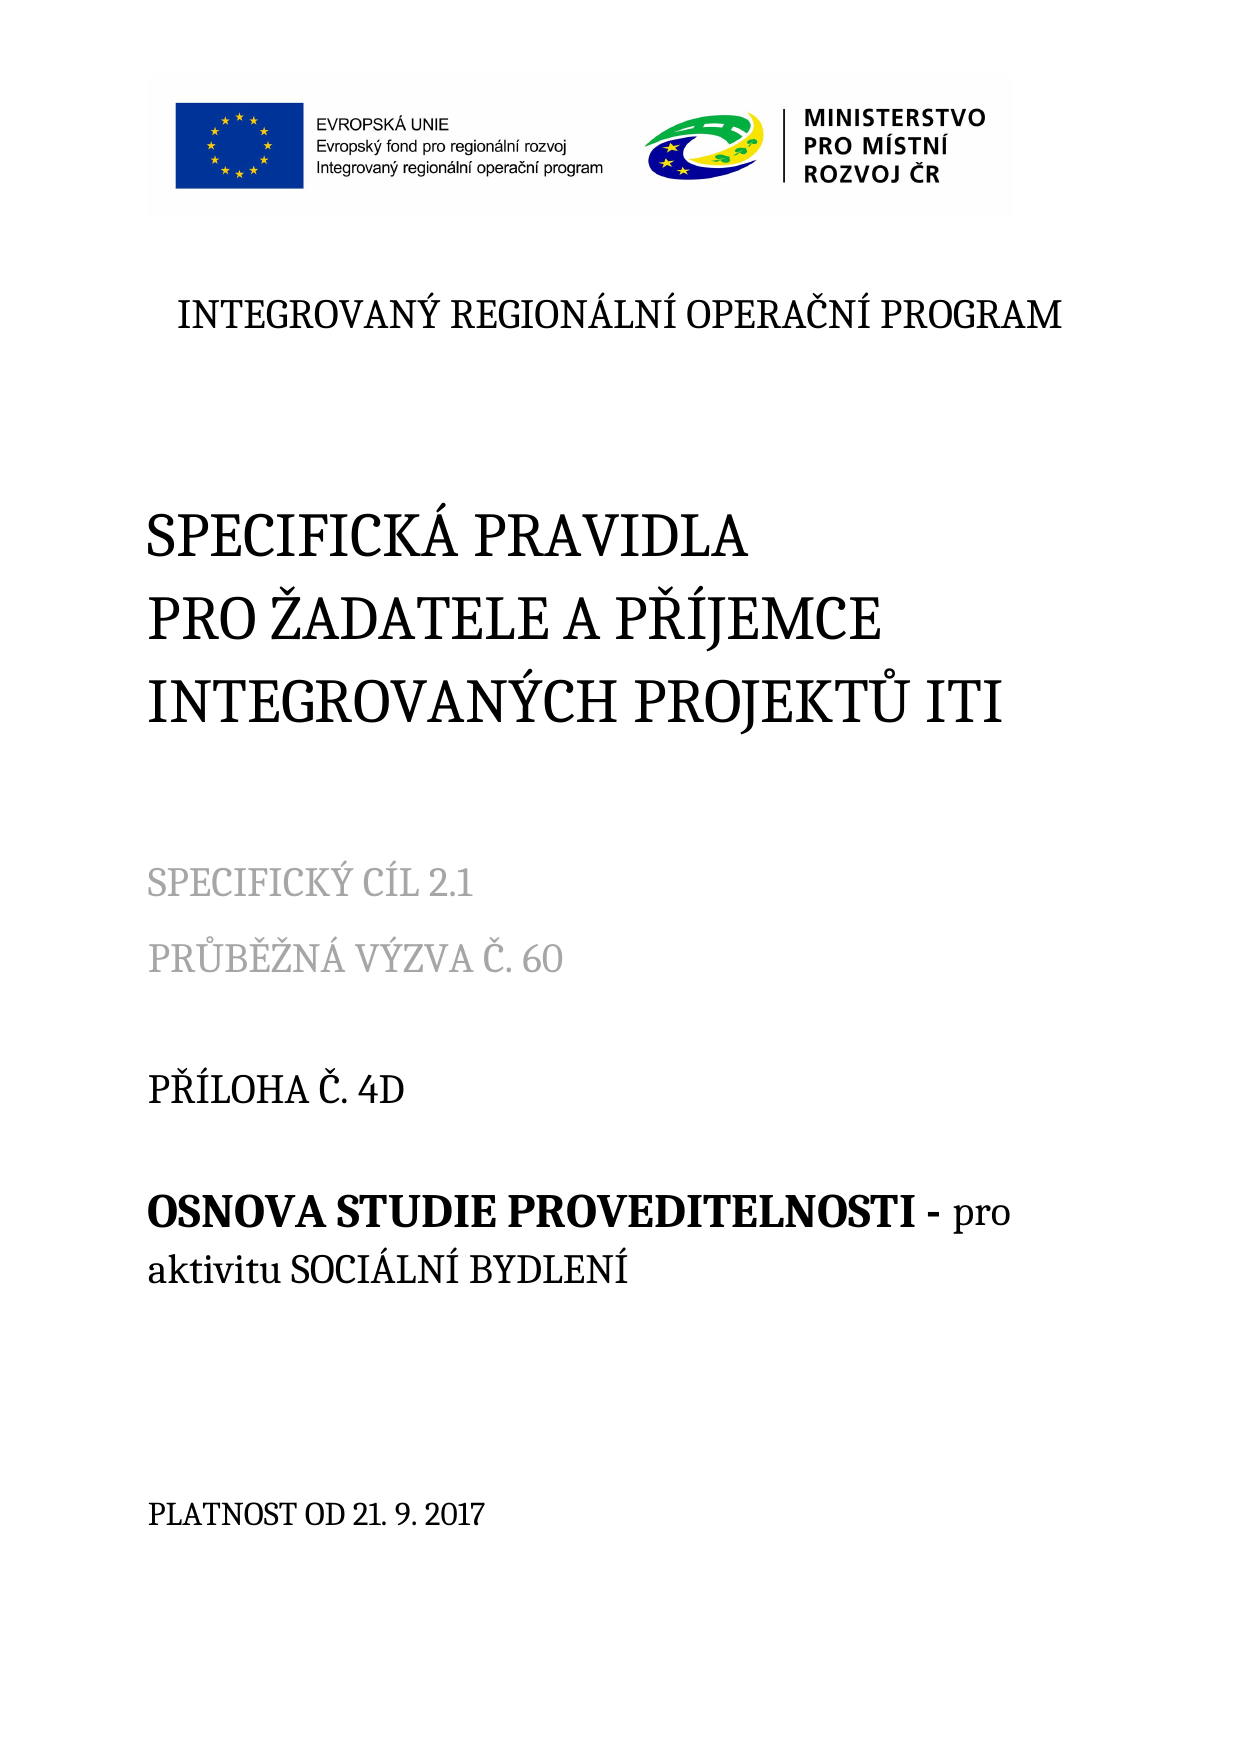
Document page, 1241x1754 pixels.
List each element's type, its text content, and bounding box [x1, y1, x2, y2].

text PŘÍLOHA Č. 4D [148, 1066, 1093, 1113]
text Specifický cíl 2.1 [148, 859, 1093, 907]
text průběžná výzva Č. 60 [148, 934, 1093, 982]
text INTEGROVANÝ REGIONÁLNÍ OPERAČNÍ PROGRAM [148, 291, 1093, 339]
text Specifická PRAVIDLA [148, 501, 1093, 572]
picture [147, 73, 1013, 217]
text Osnova studie proveditelnosti - pro aktivitu Sociální bydlení [148, 1184, 1093, 1294]
text PRO ŽADATELE A PŘÍJEMCE integrovanÝCH projektŮ ITI [148, 583, 1093, 738]
text pLATNOST OD 21. 9. 2017 [148, 1495, 1093, 1534]
